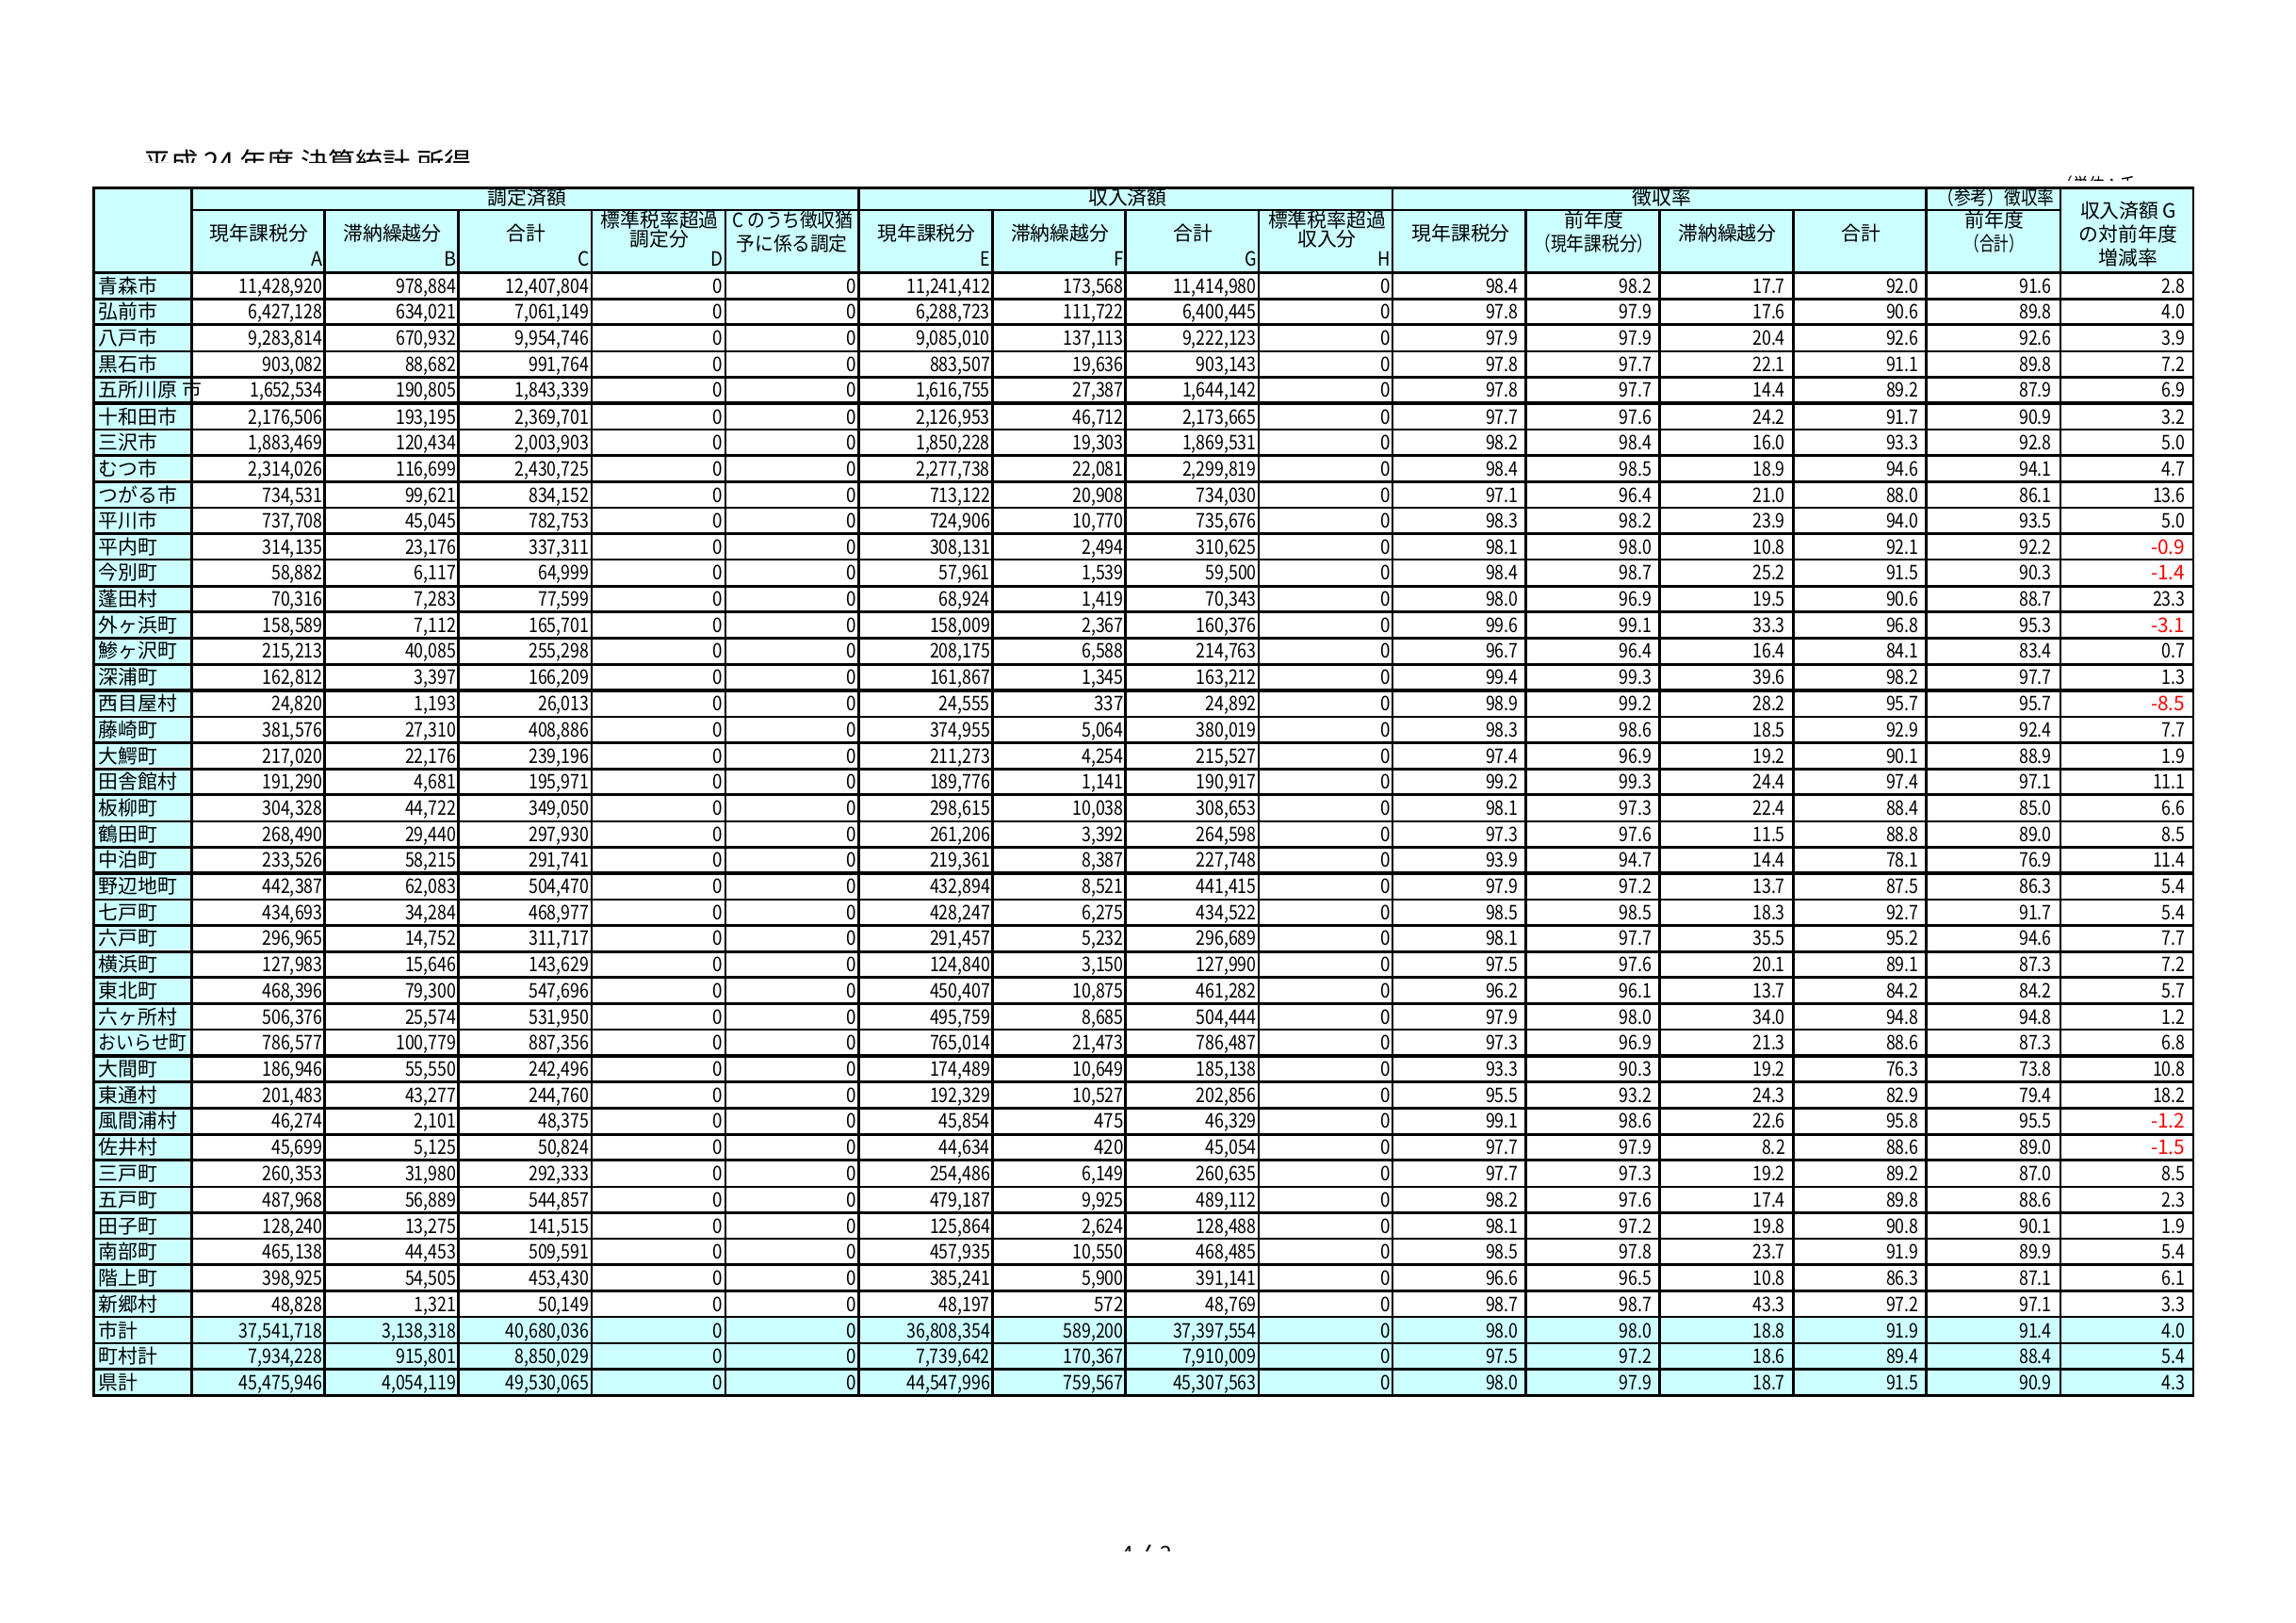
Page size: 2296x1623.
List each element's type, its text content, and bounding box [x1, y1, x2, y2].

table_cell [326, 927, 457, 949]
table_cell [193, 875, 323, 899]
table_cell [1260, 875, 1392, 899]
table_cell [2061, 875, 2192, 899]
table_cell 93.3 [1795, 430, 1925, 454]
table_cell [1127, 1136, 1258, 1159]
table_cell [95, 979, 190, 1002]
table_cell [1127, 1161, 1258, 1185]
table_cell 三沢市 [95, 430, 190, 454]
table_cell 17.7 [1661, 274, 1792, 298]
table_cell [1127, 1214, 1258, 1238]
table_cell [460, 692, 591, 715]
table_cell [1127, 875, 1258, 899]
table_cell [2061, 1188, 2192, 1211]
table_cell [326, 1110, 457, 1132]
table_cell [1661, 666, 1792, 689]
table_cell 11,414,980 [1127, 274, 1258, 298]
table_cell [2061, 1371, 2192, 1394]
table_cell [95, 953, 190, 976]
table_cell -0.9 [2061, 535, 2192, 559]
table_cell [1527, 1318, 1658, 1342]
table_cell 1,843,339 [460, 379, 591, 401]
table_cell 97.9 [1527, 300, 1658, 323]
table_cell 0 [1260, 457, 1392, 479]
table_cell 98.4 [1393, 457, 1524, 479]
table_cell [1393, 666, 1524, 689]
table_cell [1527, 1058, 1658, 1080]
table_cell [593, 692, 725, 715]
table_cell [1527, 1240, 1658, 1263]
table_cell 平内町 [95, 535, 190, 559]
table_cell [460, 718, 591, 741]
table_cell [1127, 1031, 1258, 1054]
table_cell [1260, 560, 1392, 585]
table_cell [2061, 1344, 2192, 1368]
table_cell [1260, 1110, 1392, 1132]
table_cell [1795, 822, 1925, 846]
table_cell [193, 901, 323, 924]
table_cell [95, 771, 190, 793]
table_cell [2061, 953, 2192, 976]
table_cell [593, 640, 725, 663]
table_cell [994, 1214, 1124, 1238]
table_cell 2,173,665 [1127, 405, 1258, 429]
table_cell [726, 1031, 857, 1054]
table_cell 308,131 [860, 535, 991, 559]
table_cell 7,061,149 [460, 300, 591, 323]
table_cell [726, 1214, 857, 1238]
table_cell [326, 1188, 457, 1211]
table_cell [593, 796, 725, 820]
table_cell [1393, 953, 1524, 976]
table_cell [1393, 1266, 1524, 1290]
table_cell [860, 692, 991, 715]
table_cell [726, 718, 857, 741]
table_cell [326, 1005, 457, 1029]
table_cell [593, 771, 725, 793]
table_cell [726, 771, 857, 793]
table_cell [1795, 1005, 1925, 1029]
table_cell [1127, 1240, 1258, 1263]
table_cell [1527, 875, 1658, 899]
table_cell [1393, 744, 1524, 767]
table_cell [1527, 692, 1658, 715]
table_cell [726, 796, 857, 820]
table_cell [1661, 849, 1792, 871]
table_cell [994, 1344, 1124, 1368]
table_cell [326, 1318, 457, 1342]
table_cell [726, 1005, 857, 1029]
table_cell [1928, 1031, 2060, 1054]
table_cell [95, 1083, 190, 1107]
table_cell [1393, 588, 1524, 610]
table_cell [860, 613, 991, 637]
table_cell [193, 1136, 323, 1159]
table_cell 94.1 [1928, 457, 2060, 479]
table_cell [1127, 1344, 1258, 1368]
table_cell 92.6 [1928, 326, 2060, 350]
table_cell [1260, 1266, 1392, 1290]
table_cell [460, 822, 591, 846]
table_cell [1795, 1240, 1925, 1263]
table_cell 88,682 [326, 352, 457, 376]
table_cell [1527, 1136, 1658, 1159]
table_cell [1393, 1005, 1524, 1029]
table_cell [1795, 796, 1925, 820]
table_cell 87.9 [1928, 379, 2060, 401]
table_cell 782,753 [460, 509, 591, 532]
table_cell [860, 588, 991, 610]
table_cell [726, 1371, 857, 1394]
table_cell 97.7 [1527, 352, 1658, 376]
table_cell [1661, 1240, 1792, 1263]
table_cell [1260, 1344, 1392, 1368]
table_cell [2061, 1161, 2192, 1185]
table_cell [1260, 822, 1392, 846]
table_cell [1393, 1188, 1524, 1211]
table_cell 991,764 [460, 352, 591, 376]
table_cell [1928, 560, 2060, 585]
table_cell 1,869,531 [1127, 430, 1258, 454]
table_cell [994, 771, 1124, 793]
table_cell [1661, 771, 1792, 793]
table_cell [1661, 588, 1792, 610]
table_cell 0 [593, 560, 725, 585]
table_cell 0 [1260, 405, 1392, 429]
table_cell 734,030 [1127, 483, 1258, 507]
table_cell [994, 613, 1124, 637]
table_cell 10.8 [1661, 535, 1792, 559]
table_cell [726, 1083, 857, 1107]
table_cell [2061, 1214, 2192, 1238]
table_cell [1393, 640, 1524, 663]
table_cell 合計 [460, 211, 591, 250]
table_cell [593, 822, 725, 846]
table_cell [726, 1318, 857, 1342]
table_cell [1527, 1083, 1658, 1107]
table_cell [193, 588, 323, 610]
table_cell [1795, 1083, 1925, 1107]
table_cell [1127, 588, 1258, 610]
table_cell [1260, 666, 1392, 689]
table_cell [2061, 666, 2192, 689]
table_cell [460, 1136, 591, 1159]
table_cell 2,176,506 [193, 405, 323, 429]
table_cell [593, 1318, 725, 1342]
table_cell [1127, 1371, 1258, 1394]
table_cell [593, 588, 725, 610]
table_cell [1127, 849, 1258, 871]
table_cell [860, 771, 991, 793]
table_cell 96.4 [1527, 483, 1658, 507]
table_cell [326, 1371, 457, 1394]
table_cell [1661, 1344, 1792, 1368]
table_cell 1,850,228 [860, 430, 991, 454]
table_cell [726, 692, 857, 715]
table_cell 27,387 [994, 379, 1124, 401]
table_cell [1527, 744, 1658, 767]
table_cell 19,636 [994, 352, 1124, 376]
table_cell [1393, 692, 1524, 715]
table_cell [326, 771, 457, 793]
table_cell 0 [1260, 352, 1392, 376]
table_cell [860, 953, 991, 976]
table_cell 98.2 [1393, 430, 1524, 454]
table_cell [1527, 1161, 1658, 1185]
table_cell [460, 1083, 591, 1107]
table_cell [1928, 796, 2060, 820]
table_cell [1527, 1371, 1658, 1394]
table_cell 19,303 [994, 430, 1124, 454]
table_cell 標準税率超過 収入分 [1260, 211, 1392, 250]
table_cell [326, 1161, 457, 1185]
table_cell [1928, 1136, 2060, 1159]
table_cell 64,999 [460, 560, 591, 585]
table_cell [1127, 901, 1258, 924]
table_cell 0 [1260, 326, 1392, 350]
table_cell 滞納繰越分 [326, 211, 457, 250]
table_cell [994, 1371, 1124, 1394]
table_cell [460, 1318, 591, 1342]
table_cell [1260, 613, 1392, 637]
table_cell 2,126,953 [860, 405, 991, 429]
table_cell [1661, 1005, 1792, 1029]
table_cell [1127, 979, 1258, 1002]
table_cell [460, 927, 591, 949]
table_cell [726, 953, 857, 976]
table_cell 0 [726, 535, 857, 559]
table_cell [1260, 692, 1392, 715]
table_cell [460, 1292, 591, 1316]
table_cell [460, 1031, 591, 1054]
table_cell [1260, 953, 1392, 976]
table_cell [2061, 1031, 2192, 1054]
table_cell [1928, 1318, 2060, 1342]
table_cell 57,961 [860, 560, 991, 585]
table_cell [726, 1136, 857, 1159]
table_cell 18.9 [1661, 457, 1792, 479]
table_cell 6,427,128 [193, 300, 323, 323]
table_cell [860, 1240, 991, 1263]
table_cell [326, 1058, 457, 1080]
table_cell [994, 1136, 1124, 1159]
table_cell 89.8 [1928, 352, 2060, 376]
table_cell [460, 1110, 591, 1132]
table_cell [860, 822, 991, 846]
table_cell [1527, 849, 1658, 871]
table_cell 92.1 [1795, 535, 1925, 559]
table_cell 10,770 [994, 509, 1124, 532]
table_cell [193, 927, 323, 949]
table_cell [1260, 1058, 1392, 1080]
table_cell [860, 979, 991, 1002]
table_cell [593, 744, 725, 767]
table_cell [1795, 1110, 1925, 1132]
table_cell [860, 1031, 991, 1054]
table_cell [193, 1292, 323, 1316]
table_cell 99,621 [326, 483, 457, 507]
table_cell 6,288,723 [860, 300, 991, 323]
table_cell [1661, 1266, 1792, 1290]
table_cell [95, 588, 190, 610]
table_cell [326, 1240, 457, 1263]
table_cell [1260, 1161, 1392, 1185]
table_cell 111,722 [994, 300, 1124, 323]
table_cell 97.9 [1393, 326, 1524, 350]
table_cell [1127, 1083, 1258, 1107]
table_cell 0 [726, 274, 857, 298]
table_cell 0 [726, 300, 857, 323]
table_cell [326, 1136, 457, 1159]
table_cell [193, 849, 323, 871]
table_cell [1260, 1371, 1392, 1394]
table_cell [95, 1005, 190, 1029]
table_cell 98.2 [1527, 274, 1658, 298]
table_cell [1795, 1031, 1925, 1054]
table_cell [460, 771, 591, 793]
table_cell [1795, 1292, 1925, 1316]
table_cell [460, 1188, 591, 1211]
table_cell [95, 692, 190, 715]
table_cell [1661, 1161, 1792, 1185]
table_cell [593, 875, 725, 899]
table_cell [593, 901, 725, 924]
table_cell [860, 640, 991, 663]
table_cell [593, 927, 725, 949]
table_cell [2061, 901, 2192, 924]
table_cell 734,531 [193, 483, 323, 507]
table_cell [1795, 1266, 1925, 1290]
table_cell 青森市 [95, 274, 190, 298]
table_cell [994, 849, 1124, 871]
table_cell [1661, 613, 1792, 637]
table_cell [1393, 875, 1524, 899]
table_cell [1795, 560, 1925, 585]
table_cell 24.2 [1661, 405, 1792, 429]
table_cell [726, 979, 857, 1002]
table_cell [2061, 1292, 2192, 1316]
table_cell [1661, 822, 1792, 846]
table_cell 46,712 [994, 405, 1124, 429]
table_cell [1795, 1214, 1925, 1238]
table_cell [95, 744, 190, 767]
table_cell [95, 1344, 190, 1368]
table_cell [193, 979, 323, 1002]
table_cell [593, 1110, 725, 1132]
table_cell 713,122 [860, 483, 991, 507]
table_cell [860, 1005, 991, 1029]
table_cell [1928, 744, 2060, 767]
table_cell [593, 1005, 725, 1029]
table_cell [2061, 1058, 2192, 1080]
table_cell G [1127, 250, 1258, 271]
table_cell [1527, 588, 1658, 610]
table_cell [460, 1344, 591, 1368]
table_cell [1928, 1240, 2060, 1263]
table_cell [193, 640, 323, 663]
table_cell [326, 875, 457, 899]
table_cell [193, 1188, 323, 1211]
table_cell 4.7 [2061, 457, 2192, 479]
table_cell 0 [593, 509, 725, 532]
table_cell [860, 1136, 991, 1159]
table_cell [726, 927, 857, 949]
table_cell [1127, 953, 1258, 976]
table_cell 0 [726, 483, 857, 507]
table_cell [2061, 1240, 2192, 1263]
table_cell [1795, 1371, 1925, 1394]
table_cell 0 [726, 379, 857, 401]
table_cell 1,644,142 [1127, 379, 1258, 401]
table_cell 97.1 [1393, 483, 1524, 507]
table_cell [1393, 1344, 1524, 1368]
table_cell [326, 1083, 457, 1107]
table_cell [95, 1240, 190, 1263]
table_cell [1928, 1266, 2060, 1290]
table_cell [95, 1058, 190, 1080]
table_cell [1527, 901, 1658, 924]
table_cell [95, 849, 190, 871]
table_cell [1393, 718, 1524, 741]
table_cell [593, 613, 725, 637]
table_cell 11,428,920 [193, 274, 323, 298]
table_cell 0 [593, 352, 725, 376]
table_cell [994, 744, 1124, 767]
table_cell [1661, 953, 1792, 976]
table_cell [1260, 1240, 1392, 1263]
table_cell つがる市 [95, 483, 190, 507]
table_cell 0 [726, 326, 857, 350]
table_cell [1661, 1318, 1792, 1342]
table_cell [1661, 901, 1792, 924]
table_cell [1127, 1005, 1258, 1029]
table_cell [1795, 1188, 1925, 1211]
table_cell 6,400,445 [1127, 300, 1258, 323]
table_cell 11,241,412 [860, 274, 991, 298]
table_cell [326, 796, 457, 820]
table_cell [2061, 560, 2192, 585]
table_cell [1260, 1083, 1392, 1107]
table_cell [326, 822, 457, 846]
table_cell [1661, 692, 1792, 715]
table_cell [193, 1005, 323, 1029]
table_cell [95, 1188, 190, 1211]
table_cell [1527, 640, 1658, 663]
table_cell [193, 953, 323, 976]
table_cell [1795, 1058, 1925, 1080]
table_cell 9,222,123 [1127, 326, 1258, 350]
table_cell 0 [1260, 379, 1392, 401]
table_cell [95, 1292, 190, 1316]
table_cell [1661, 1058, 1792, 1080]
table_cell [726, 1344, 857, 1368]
table_cell 2,314,026 [193, 457, 323, 479]
table_header 収入済額 [860, 189, 1392, 209]
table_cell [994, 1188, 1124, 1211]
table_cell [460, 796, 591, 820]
table_cell 116,699 [326, 457, 457, 479]
table_cell 90.6 [1795, 300, 1925, 323]
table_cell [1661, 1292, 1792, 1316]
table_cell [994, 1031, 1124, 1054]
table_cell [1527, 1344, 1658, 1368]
table_cell 97.8 [1393, 379, 1524, 401]
table_cell 9,954,746 [460, 326, 591, 350]
table_header 収入済額Gの対前年度増減率 [2061, 189, 2192, 271]
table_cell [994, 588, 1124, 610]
table_cell 5.0 [2061, 509, 2192, 532]
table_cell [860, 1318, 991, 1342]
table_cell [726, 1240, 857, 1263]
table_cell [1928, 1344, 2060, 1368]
table_cell 2,430,725 [460, 457, 591, 479]
table_cell 八戸市 [95, 326, 190, 350]
table_cell 137,113 [994, 326, 1124, 350]
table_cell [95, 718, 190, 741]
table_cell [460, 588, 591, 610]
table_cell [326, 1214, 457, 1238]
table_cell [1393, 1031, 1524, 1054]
table_cell 市 1,652,534 [193, 379, 323, 401]
table_cell 弘前市 [95, 300, 190, 323]
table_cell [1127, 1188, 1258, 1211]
table_cell 0 [593, 379, 725, 401]
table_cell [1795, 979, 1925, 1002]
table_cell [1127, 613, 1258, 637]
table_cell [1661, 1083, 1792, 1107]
table_cell 16.0 [1661, 430, 1792, 454]
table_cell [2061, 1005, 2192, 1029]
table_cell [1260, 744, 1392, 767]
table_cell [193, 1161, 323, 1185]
table_cell 2,369,701 [460, 405, 591, 429]
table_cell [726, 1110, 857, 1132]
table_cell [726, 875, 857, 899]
table_cell 平川市 [95, 509, 190, 532]
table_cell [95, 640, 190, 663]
table_cell 今別町 [95, 560, 190, 585]
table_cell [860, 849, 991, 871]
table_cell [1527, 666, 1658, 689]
table_cell 3.2 [2061, 405, 2192, 429]
table_cell 903,082 [193, 352, 323, 376]
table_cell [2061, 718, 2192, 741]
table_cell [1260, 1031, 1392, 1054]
table_cell 0 [1260, 483, 1392, 507]
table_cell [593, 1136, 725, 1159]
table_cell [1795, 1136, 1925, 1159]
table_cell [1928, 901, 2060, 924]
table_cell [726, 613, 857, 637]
table_header 調定済額 [193, 189, 857, 209]
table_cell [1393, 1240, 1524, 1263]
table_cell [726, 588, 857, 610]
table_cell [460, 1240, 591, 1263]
table_cell 98.4 [1527, 430, 1658, 454]
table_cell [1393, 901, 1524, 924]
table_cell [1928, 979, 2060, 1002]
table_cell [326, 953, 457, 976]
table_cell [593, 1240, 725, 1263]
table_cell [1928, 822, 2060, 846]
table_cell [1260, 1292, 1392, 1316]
table_cell 45,045 [326, 509, 457, 532]
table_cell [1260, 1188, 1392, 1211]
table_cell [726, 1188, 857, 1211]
table_cell 0 [1260, 430, 1392, 454]
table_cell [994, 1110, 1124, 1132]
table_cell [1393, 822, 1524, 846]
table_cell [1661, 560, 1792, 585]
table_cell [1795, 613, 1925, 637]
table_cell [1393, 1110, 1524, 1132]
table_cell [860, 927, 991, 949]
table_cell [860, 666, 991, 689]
table_cell むつ市 [95, 457, 190, 479]
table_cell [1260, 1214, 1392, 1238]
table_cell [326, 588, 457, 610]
table_cell 337,311 [460, 535, 591, 559]
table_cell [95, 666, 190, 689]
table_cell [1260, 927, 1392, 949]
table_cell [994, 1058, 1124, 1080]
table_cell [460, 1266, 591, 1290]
table_cell 1,616,755 [860, 379, 991, 401]
table_cell 0 [726, 560, 857, 585]
table_cell 2,494 [994, 535, 1124, 559]
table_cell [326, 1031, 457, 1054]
table_cell 23.9 [1661, 509, 1792, 532]
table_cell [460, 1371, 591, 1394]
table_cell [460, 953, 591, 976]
table_cell 58,882 [193, 560, 323, 585]
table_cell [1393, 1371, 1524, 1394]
table_cell F [994, 250, 1124, 271]
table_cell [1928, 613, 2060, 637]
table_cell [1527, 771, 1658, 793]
table_cell 724,906 [860, 509, 991, 532]
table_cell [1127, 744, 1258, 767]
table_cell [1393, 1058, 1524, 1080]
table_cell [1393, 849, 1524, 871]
table_cell 0 [726, 352, 857, 376]
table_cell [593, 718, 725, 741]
table_cell 14.4 [1661, 379, 1792, 401]
table_cell 五所川原 [95, 379, 190, 401]
table_cell 0 [593, 430, 725, 454]
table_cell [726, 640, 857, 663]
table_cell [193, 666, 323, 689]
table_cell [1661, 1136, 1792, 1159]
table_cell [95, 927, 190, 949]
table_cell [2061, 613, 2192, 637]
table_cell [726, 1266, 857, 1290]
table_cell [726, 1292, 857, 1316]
table_cell 97.6 [1527, 405, 1658, 429]
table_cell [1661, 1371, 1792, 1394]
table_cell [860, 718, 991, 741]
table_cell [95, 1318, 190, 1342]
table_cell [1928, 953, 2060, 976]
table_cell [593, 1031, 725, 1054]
table_cell 3.9 [2061, 326, 2192, 350]
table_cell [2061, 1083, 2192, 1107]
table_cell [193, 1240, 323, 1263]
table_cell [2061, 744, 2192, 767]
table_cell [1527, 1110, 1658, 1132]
table_cell 98.1 [1393, 535, 1524, 559]
table_cell 93.5 [1928, 509, 2060, 532]
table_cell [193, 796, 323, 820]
table_cell 22.1 [1661, 352, 1792, 376]
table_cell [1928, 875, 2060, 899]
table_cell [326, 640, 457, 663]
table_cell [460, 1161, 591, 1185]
table_cell 0 [593, 405, 725, 429]
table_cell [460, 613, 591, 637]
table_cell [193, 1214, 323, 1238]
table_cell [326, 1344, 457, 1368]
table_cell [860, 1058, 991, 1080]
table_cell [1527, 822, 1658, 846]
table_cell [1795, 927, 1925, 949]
table_cell 0 [726, 457, 857, 479]
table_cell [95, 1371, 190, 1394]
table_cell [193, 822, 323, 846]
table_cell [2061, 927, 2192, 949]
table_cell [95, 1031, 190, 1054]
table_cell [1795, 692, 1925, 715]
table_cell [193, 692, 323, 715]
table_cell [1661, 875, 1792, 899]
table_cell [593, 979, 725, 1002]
table_cell 0 [593, 457, 725, 479]
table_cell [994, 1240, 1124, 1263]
table_cell 21.0 [1661, 483, 1792, 507]
table_cell 9,085,010 [860, 326, 991, 350]
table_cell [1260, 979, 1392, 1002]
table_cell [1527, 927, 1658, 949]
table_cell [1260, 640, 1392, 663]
table_cell 12,407,804 [460, 274, 591, 298]
table_cell D [593, 250, 725, 271]
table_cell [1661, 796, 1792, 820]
table_cell 98.5 [1527, 457, 1658, 479]
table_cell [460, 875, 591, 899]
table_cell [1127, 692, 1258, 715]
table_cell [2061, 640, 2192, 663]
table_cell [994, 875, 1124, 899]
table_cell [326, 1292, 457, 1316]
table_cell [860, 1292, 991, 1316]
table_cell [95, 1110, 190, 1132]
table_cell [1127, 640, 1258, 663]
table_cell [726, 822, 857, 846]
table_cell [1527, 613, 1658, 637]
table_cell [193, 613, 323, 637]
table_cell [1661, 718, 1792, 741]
table_header [95, 189, 190, 271]
table_cell 黒石市 [95, 352, 190, 376]
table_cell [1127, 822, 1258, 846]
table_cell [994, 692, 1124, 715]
table_cell A [193, 250, 323, 271]
table_cell 97.8 [1393, 352, 1524, 376]
table_cell 634,021 [326, 300, 457, 323]
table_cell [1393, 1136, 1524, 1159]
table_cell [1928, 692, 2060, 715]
table_cell 0 [593, 326, 725, 350]
table_cell 標準税率超過 調定分 [593, 211, 725, 250]
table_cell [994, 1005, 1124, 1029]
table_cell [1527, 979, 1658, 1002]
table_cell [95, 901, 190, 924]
table_cell 2,277,738 [860, 457, 991, 479]
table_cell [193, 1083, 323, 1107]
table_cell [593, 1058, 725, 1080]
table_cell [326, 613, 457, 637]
table_cell 13.6 [2061, 483, 2192, 507]
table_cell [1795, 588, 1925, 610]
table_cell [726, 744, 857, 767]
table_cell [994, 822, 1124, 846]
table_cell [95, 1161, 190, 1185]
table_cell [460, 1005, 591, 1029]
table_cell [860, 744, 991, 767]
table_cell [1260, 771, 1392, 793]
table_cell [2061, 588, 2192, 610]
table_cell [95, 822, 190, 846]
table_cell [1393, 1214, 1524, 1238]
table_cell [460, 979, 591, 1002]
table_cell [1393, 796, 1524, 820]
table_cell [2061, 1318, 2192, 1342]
table_cell 前年度 （現年課税分） [1527, 211, 1658, 271]
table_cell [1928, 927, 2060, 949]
table_cell Cのうち徴収猶 予に係る調定 [726, 211, 857, 271]
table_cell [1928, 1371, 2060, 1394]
table_cell 883,507 [860, 352, 991, 376]
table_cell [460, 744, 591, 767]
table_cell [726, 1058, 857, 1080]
table_cell 0 [1260, 535, 1392, 559]
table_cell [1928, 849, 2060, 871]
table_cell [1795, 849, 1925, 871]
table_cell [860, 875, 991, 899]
table_cell 4.0 [2061, 300, 2192, 323]
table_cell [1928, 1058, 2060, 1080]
table_cell 92.6 [1795, 326, 1925, 350]
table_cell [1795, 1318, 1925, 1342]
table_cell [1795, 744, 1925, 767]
table_cell 98.0 [1527, 535, 1658, 559]
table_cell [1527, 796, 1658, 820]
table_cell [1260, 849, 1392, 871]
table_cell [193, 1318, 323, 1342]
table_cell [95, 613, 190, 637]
table_cell 91.1 [1795, 352, 1925, 376]
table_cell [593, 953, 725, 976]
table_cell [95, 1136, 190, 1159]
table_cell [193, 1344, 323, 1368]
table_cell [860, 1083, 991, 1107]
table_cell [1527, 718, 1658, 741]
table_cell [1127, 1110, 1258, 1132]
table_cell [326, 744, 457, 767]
table_cell 0 [1260, 300, 1392, 323]
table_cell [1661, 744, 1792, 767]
table_cell 2.8 [2061, 274, 2192, 298]
table_cell 98.4 [1393, 274, 1524, 298]
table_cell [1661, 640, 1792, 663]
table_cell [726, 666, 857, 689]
table_cell 86.1 [1928, 483, 2060, 507]
table_cell 0 [726, 430, 857, 454]
table_cell B [326, 250, 457, 271]
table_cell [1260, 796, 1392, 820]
table_cell 0 [726, 405, 857, 429]
table_cell 173,568 [994, 274, 1124, 298]
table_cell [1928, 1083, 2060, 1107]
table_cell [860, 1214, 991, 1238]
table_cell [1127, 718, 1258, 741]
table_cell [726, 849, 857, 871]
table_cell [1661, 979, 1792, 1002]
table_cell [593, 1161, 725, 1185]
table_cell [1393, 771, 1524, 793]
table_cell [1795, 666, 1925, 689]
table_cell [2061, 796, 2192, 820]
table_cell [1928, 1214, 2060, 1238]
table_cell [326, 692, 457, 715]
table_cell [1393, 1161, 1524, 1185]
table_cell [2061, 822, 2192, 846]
table_cell 合計 [1127, 211, 1258, 250]
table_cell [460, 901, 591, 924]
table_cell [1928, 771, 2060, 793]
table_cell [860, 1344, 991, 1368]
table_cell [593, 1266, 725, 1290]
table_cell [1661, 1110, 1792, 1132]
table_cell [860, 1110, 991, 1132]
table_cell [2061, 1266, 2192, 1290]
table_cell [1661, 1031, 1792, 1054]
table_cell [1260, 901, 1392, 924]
table_cell 737,708 [193, 509, 323, 532]
table_cell E [860, 250, 991, 271]
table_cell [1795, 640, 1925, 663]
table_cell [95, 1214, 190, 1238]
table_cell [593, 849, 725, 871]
table_cell C [460, 250, 591, 271]
table_cell 7.2 [2061, 352, 2192, 376]
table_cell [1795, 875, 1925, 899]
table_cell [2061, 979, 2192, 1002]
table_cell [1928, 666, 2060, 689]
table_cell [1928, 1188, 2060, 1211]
table_cell 88.0 [1795, 483, 1925, 507]
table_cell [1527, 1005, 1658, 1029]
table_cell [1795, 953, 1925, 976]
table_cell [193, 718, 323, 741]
table_cell 193,195 [326, 405, 457, 429]
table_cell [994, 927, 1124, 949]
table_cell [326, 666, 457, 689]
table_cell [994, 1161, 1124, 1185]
table_cell 97.8 [1393, 300, 1524, 323]
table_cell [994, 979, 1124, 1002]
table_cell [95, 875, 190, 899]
table_cell 98.2 [1527, 509, 1658, 532]
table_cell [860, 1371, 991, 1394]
table_cell 670,932 [326, 326, 457, 350]
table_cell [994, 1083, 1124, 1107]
table_cell 314,135 [193, 535, 323, 559]
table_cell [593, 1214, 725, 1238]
table_cell 0 [593, 483, 725, 507]
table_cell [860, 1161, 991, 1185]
table_cell 1,539 [994, 560, 1124, 585]
table_cell 滞納繰越分 [994, 211, 1124, 250]
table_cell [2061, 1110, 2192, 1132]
table_cell 9,283,814 [193, 326, 323, 350]
table_cell 120,434 [326, 430, 457, 454]
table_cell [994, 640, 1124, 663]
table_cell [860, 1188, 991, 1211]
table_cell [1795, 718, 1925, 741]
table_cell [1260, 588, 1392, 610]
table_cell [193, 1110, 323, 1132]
table_cell 0 [593, 274, 725, 298]
table_cell 2,003,903 [460, 430, 591, 454]
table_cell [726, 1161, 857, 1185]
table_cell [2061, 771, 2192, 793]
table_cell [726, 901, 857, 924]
table_cell 20,908 [994, 483, 1124, 507]
table_cell 735,676 [1127, 509, 1258, 532]
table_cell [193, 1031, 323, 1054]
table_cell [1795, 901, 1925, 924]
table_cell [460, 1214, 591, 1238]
table_cell 94.0 [1795, 509, 1925, 532]
table_cell 91.6 [1928, 274, 2060, 298]
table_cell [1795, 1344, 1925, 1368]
table_cell 十和田市 [95, 405, 190, 429]
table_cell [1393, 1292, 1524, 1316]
table_cell 98.3 [1393, 509, 1524, 532]
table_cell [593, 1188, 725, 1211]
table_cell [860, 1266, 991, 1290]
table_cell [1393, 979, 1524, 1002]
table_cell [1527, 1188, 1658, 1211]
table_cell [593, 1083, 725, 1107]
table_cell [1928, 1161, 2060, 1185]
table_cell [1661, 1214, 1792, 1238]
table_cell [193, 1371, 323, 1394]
table_cell 17.6 [1661, 300, 1792, 323]
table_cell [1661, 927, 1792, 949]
table_cell 現年課税分 [1393, 211, 1524, 271]
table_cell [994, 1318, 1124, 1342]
table_cell 92.0 [1795, 274, 1925, 298]
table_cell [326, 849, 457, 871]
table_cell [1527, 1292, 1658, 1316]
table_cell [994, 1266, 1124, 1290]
table_cell 94.6 [1795, 457, 1925, 479]
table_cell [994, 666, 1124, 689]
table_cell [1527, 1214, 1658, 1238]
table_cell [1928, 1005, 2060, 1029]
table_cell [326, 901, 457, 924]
table_header （参考）徴収率 [1928, 189, 2060, 209]
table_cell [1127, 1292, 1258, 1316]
table_cell 現年課税分 [860, 211, 991, 250]
table_cell 97.7 [1527, 379, 1658, 401]
table_cell 6.9 [2061, 379, 2192, 401]
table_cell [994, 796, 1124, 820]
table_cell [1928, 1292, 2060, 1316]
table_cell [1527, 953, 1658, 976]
table_cell 前年度 （合計） [1928, 211, 2060, 271]
table_cell 978,884 [326, 274, 457, 298]
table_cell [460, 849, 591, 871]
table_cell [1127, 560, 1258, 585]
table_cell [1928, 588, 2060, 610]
table_cell 97.7 [1393, 405, 1524, 429]
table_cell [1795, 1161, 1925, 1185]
table_cell 滞納繰越分 [1661, 211, 1792, 271]
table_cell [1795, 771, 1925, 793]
table_cell 0 [593, 535, 725, 559]
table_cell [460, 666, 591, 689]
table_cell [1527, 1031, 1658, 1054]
table_cell 92.8 [1928, 430, 2060, 454]
table_cell 1,883,469 [193, 430, 323, 454]
table_cell 23,176 [326, 535, 457, 559]
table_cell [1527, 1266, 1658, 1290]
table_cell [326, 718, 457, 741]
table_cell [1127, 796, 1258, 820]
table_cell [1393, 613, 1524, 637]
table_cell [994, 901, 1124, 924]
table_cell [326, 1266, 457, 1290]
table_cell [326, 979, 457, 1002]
table_cell 903,143 [1127, 352, 1258, 376]
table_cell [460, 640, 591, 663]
table_cell 20.4 [1661, 326, 1792, 350]
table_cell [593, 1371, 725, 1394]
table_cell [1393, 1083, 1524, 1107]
table_cell 92.2 [1928, 535, 2060, 559]
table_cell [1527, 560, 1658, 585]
table_cell 0 [1260, 509, 1392, 532]
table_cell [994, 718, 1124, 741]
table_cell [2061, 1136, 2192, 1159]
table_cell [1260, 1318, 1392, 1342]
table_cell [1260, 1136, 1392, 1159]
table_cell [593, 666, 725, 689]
table_cell 6,117 [326, 560, 457, 585]
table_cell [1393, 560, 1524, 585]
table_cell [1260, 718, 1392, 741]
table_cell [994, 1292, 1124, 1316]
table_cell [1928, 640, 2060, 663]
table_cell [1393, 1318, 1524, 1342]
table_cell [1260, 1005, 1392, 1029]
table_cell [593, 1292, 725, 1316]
table_cell 0 [593, 300, 725, 323]
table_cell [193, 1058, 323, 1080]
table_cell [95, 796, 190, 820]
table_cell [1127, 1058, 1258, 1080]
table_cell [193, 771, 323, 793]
table_cell 0 [726, 509, 857, 532]
table_cell 0 [1260, 274, 1392, 298]
table_cell H [1260, 250, 1392, 271]
table_cell 834,152 [460, 483, 591, 507]
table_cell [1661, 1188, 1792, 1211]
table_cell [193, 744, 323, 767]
table_cell 89.2 [1795, 379, 1925, 401]
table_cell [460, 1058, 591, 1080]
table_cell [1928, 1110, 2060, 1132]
table_cell 190,805 [326, 379, 457, 401]
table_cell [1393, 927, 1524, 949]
table_cell 5.0 [2061, 430, 2192, 454]
table_cell 97.9 [1527, 326, 1658, 350]
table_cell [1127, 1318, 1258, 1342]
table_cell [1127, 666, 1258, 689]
table_header 徴収率 [1393, 189, 1925, 209]
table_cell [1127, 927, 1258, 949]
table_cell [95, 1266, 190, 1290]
table_cell 310,625 [1127, 535, 1258, 559]
table_cell 合計 [1795, 211, 1925, 271]
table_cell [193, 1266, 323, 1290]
table_cell 91.7 [1795, 405, 1925, 429]
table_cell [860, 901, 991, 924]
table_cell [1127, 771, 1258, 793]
table_cell 2,299,819 [1127, 457, 1258, 479]
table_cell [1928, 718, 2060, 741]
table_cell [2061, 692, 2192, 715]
table_cell 22,081 [994, 457, 1124, 479]
table_cell 90.9 [1928, 405, 2060, 429]
table_cell 89.8 [1928, 300, 2060, 323]
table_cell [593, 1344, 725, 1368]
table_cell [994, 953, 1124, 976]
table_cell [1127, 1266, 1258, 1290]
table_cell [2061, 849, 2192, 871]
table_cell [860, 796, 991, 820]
table_cell 現年課税分 [193, 211, 323, 250]
